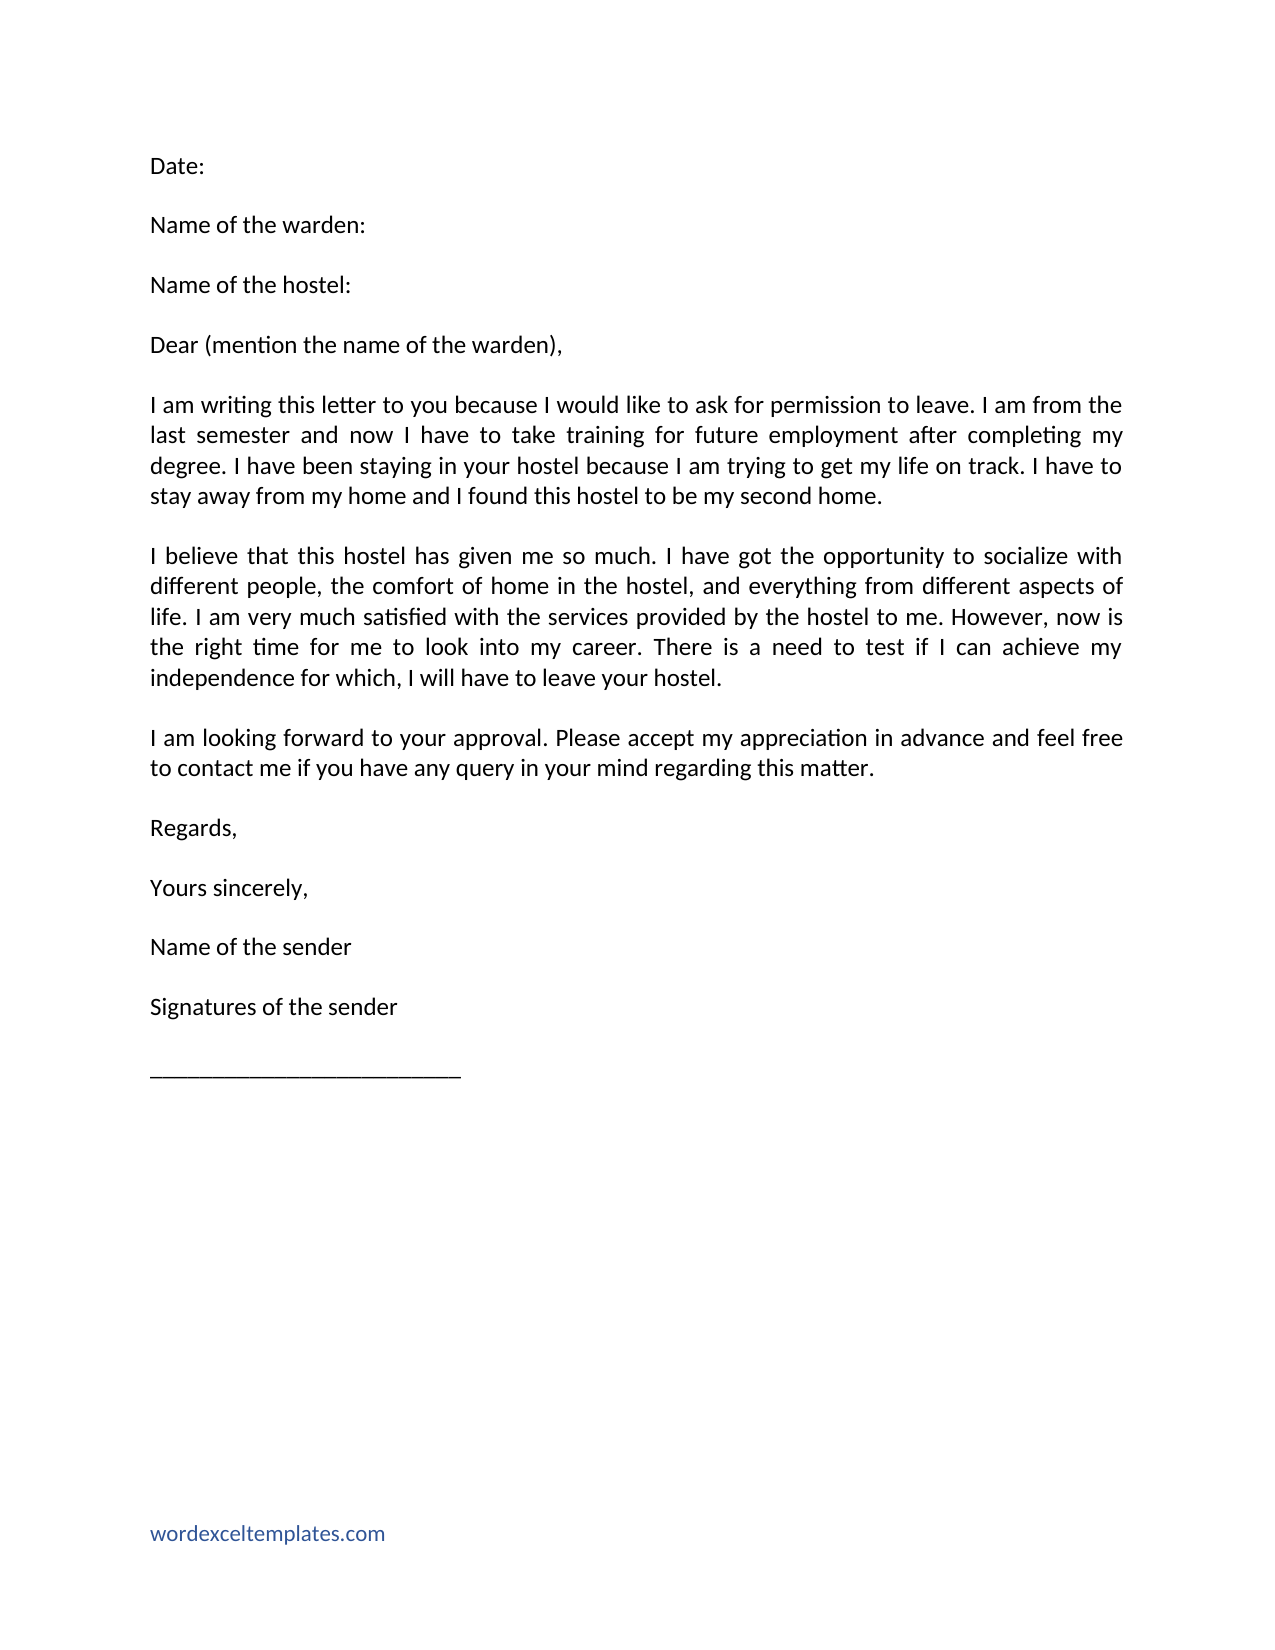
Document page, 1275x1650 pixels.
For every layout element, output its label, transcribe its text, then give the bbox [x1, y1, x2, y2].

text Dear (mention the name of the warden), [150, 329, 1125, 359]
text Yours sincerely, [150, 872, 1125, 902]
text Name of the hostel: [150, 269, 1125, 300]
text I am looking forward to your approval. Please accept my appreciation in advance and feel free to contact me if you have any query in your mind regarding this matter. [150, 722, 1125, 783]
text Name of the sender [150, 931, 1125, 962]
text Date: [150, 150, 1125, 181]
text Regards, [150, 812, 1125, 842]
text Signatures of the sender [150, 991, 1125, 1022]
text I am writing this letter to you because I would like to ask for permission to leave. I am from the last semester and now I have to take training for future employment after completing my degree. I have been staying in your hostel because I am trying to get my life on track. I have to stay away from my home and I found this hostel to be my second home. [150, 389, 1125, 511]
text I believe that this hostel has given me so much. I have got the opportunity to socialize with different people, the comfort of home in the hostel, and everything from different aspects of life. I am very much satisfied with the services provided by the hostel to me. However, now is the right time for me to look into my career. There is a need to test if I can achieve my independence for which, I will have to leave your hostel. [150, 540, 1125, 693]
text Name of the warden: [150, 210, 1125, 240]
text _________________________ [150, 1051, 1125, 1081]
